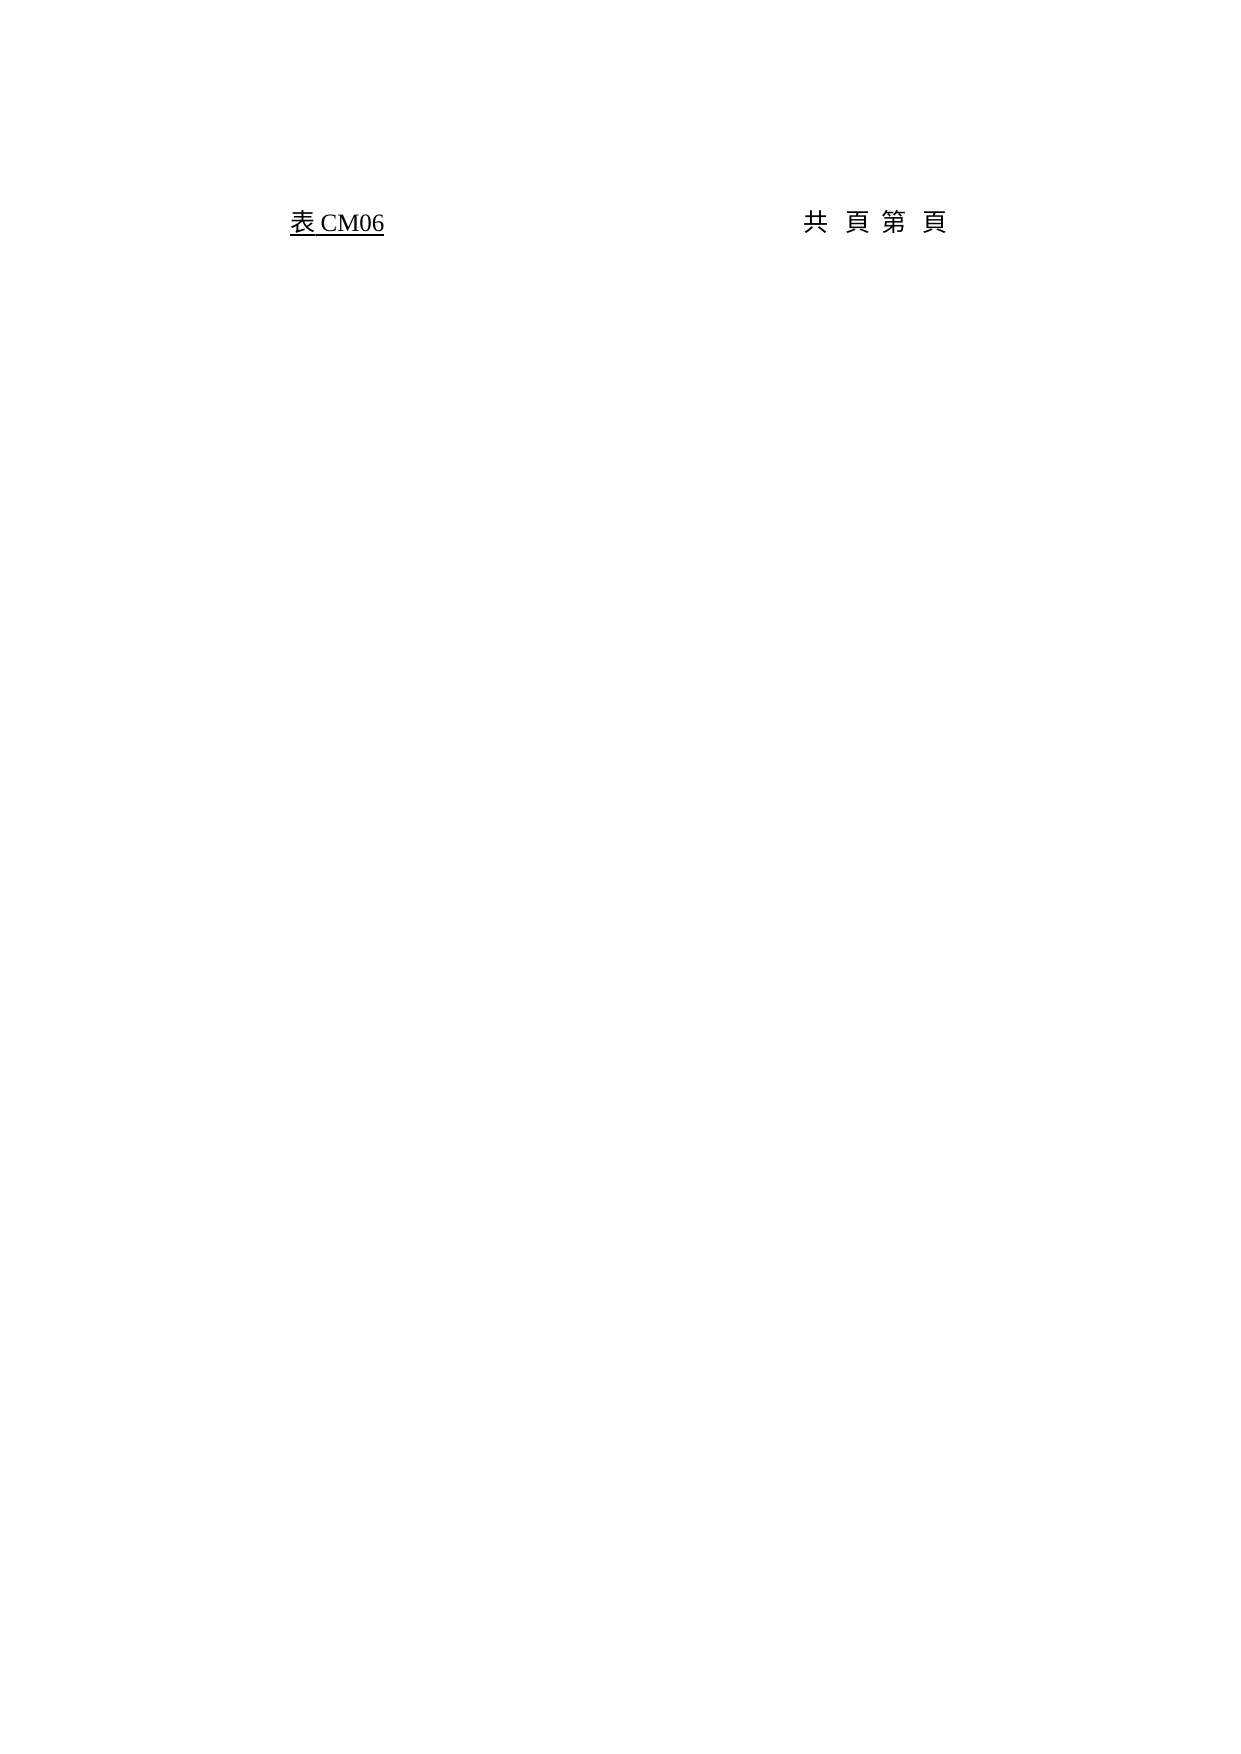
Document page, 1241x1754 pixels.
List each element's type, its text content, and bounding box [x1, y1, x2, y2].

text 表CM06 共 頁 第 頁 [52, 202, 1186, 239]
